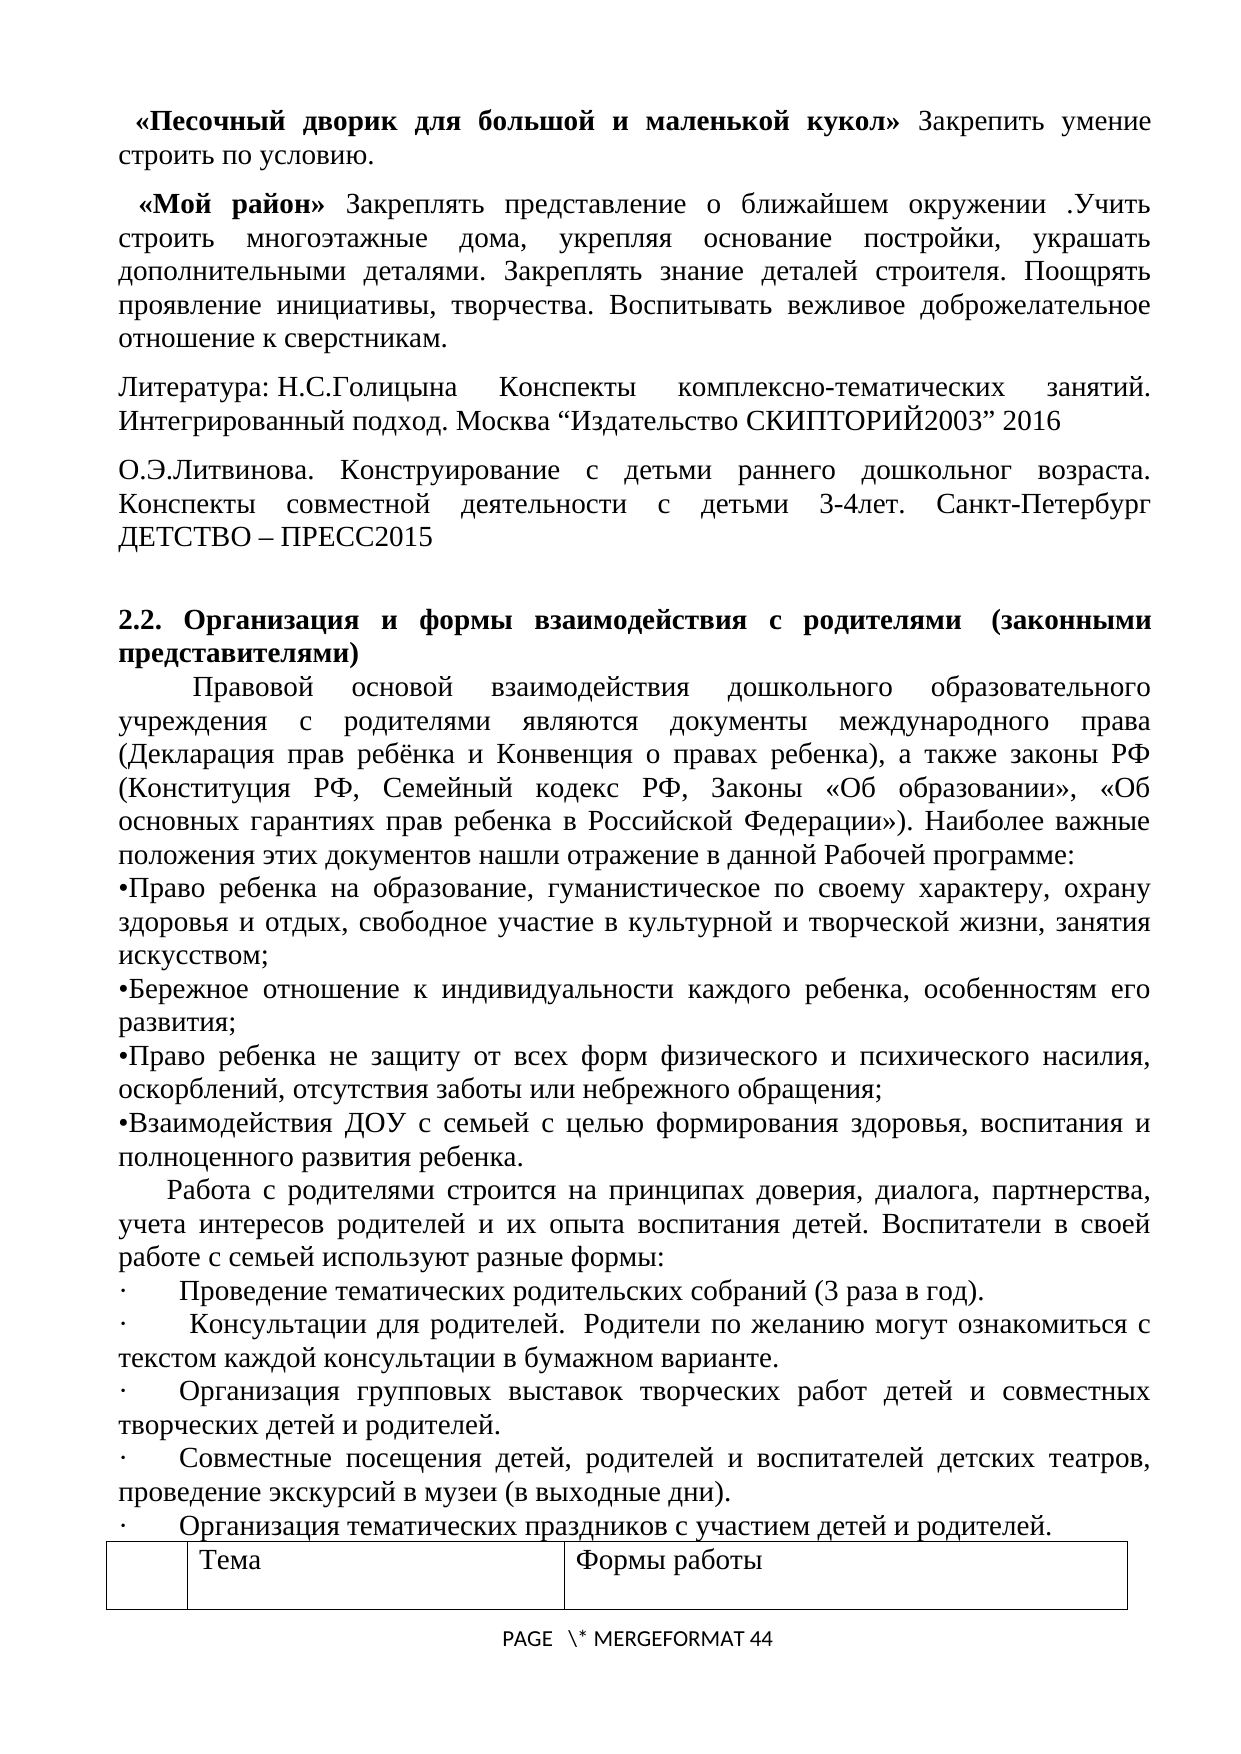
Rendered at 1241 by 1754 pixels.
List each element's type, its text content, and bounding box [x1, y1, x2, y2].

text · Консультации для родителей. Родители по желанию могут ознакомиться с текстом каждой консультации в бумажном варианте. [118, 1306, 1152, 1373]
text · Проведение тематических родительских собраний (3 раза в год). [118, 1273, 1152, 1306]
text •Право ребенка не защиту от всех форм физического и психического насилия, оскорблений, отсутствия заботы или небрежного обращения; [118, 1038, 1152, 1105]
text •Право ребенка на образование, гуманистическое по своему характеру, охрану здоровья и отдых, свободное участие в культурной и творческой жизни, занятия искусством; [118, 870, 1152, 971]
text Литература: Н.С.Голицына Конспекты комплексно-тематических занятий. Интегрированный подход. Москва “Издательство CКИПТОРИЙ2003” 2016 [118, 369, 1152, 437]
table_header Формы работы [565, 1542, 1127, 1609]
text «Песочный дворик для большой и маленькой кукол» Закрепить умение строить по условию. [118, 103, 1152, 171]
text Правовой основой взаимодействия дошкольного образовательного учреждения с родителями являются документы международного права (Декларация прав ребёнка и Конвенция о правах ребенка), а также законы РФ (Конституция РФ, Семейный кодекс РФ, Законы «Об образовании», «Об основных гарантиях прав ребенка в Российской Федерации»). Наиболее важные положения этих документов нашли отражение в данной Рабочей программе: [118, 669, 1152, 870]
text •Бережное отношение к индивидуальности каждого ребенка, особенностям его развития; [118, 971, 1152, 1038]
text 2.2. Организация и формы взаимодействия с родителями (законными представителями) [118, 602, 1152, 669]
text •Взаимодействия ДОУ с семьей с целью формирования здоровья, воспитания и полноценного развития ребенка. [118, 1105, 1152, 1172]
text Работа с родителями строится на принципах доверия, диалога, партнерства, учета интересов родителей и их опыта воспитания детей. Воспитатели в своей работе с семьей используют разные формы: [118, 1172, 1152, 1273]
text · Организация групповых выставок творческих работ детей и совместных творческих детей и родителей. [118, 1373, 1152, 1441]
text · Совместные посещения детей, родителей и воспитателей детских театров, проведение экскурсий в музеи (в выходные дни). [118, 1441, 1152, 1508]
text · Организация тематических праздников с участием детей и родителей. [118, 1508, 1152, 1541]
text «Мой район» Закреплять представление о ближайшем окружении .Учить строить многоэтажные дома, укрепляя основание постройки, украшать дополнительными деталями. Закреплять знание деталей строителя. Поощрять проявление инициативы, творчества. Воспитывать вежливое доброжелательное отношение к сверстникам. [118, 186, 1152, 354]
table_header [107, 1542, 187, 1609]
text О.Э.Литвинова. Конструирование с детьми раннего дошкольног возраста. Конспекты совместной деятельности с детьми 3-4лет. Санкт-Петербург ДЕТСТВО – ПРЕСС2015 [118, 452, 1152, 553]
table_header Тема [188, 1542, 564, 1609]
